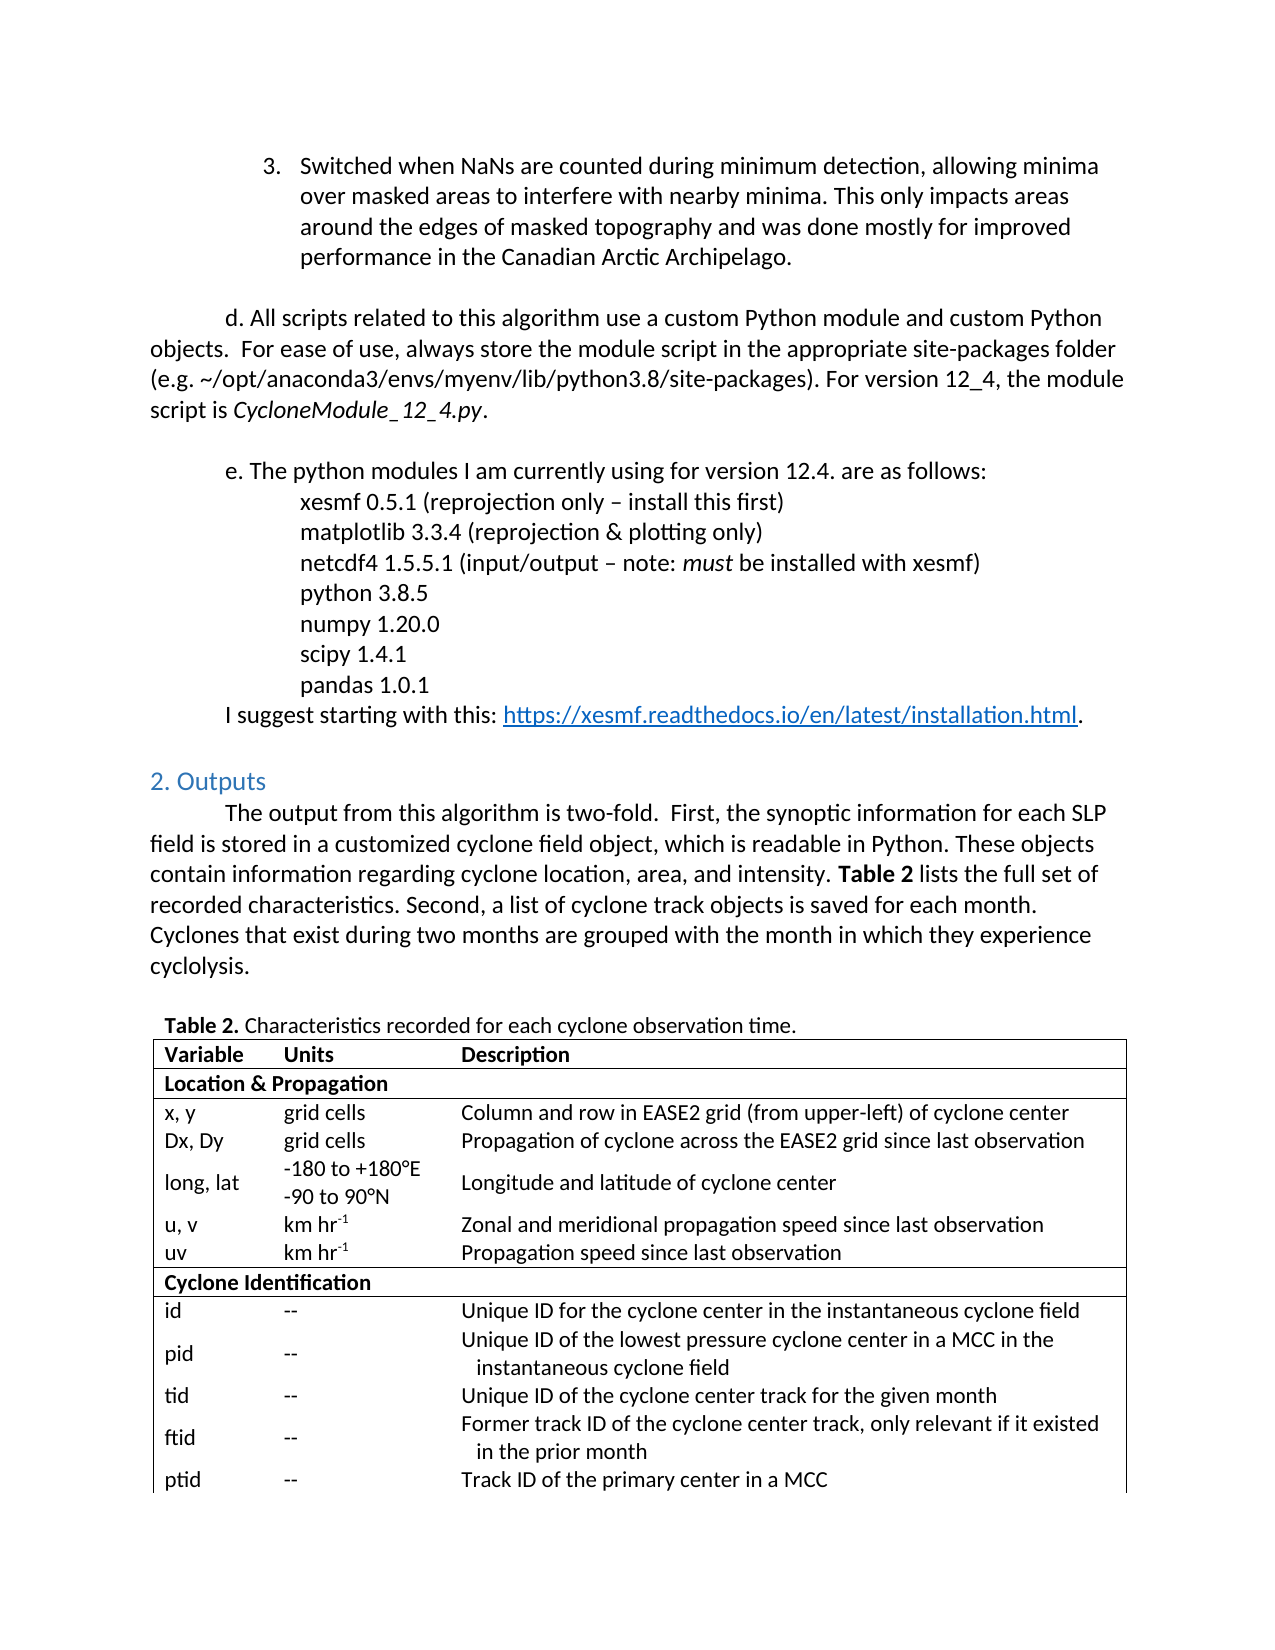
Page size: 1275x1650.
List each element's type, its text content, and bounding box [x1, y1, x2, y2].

text xesmf 0.5.1 (reprojection only – install this first) [225, 486, 1125, 516]
table_cell ftid [154, 1409, 272, 1465]
table_cell id [154, 1297, 272, 1325]
table_cell -- [273, 1325, 450, 1381]
text I suggest starting with this: https://xesmf.readthedocs.io/en/latest/installation.html. [150, 699, 1125, 730]
table_cell -- [273, 1297, 450, 1325]
text numpy 1.20.0 [150, 608, 1125, 638]
table_cell Cyclone Identification [154, 1268, 1126, 1296]
table_cell Location & Propagation [154, 1069, 1126, 1097]
table_cell Dx, Dy [154, 1126, 272, 1154]
table_cell Description [450, 1040, 1126, 1068]
table_cell ptid [154, 1465, 272, 1493]
table_cell Zonal and meridional propagation speed since last observation [450, 1211, 1126, 1238]
table_cell pid [154, 1325, 272, 1381]
table_cell km hr-1 [273, 1211, 450, 1238]
table_cell km hr-1 [273, 1239, 450, 1267]
table_cell x, y [154, 1099, 272, 1126]
table_cell tid [154, 1381, 272, 1409]
table_cell Longitude and latitude of cyclone center [450, 1155, 1126, 1211]
table_cell long, lat [154, 1155, 272, 1211]
table_cell Unique ID for the cyclone center in the instantaneous cyclone field [450, 1297, 1126, 1325]
table_cell Unique ID of the lowest pressure cyclone center in a MCC in the instantaneous cyclone field [450, 1325, 1126, 1381]
table_cell Track ID of the primary center in a MCC [450, 1465, 1126, 1493]
text The output from this algorithm is two-fold. First, the synoptic information for each SLP field is stored in a customized cyclone field object, which is readable in Python. These objects contain information regarding cyclone location, area, and intensity. Table 2 lists the full set of recorded characteristics. Second, a list of cyclone track objects is saved for each month. Cyclones that exist during two months are grouped with the month in which they experience cyclolysis. [150, 798, 1125, 981]
table_cell Unique ID of the cyclone center track for the given month [450, 1381, 1126, 1409]
text e. The python modules I am currently using for version 12.4. are as follows: [150, 455, 1125, 486]
text d. All scripts related to this algorithm use a custom Python module and custom Python objects. For ease of use, always store the module script in the appropriate site-packages folder (e.g. ~/opt/anaconda3/envs/myenv/lib/python3.8/site-packages). For version 12_4, the module script is CycloneModule_12_4.py. [150, 303, 1125, 425]
table_cell Propagation speed since last observation [450, 1239, 1126, 1267]
table_cell -- [273, 1381, 450, 1409]
subtitle 2. Outputs [150, 764, 1125, 798]
text python 3.8.5 [225, 577, 1125, 608]
text scipy 1.4.1 [150, 638, 1125, 669]
text matplotlib 3.3.4 (reprojection & plotting only) [225, 516, 1125, 547]
table_cell grid cells [273, 1099, 450, 1126]
table_cell u, v [154, 1211, 272, 1238]
text pandas 1.0.1 [150, 669, 1125, 699]
table_cell Units [273, 1040, 450, 1068]
table_cell grid cells [273, 1126, 450, 1154]
table_cell Former track ID of the cyclone center track, only relevant if it existed in the prior month [450, 1409, 1126, 1465]
table_cell -180 to +180°E -90 to 90°N [273, 1155, 450, 1211]
table_header Table 2. Characteristics recorded for each cyclone observation time. [153, 1011, 1126, 1039]
table_cell Variable [154, 1040, 272, 1068]
list Switched when NaNs are counted during minimum detection, allowing minima over masked areas to interfere with nearby minima. This only impacts areas around the edges of masked topography and was done mostly for improved performance in the Canadian Arctic Archipelago. [262, 150, 1125, 272]
text netcdf4 1.5.5.1 (input/output – note: must be installed with xesmf) [225, 547, 1125, 577]
table_cell Column and row in EASE2 grid (from upper-left) of cyclone center [450, 1099, 1126, 1126]
table_cell Propagation of cyclone across the EASE2 grid since last observation [450, 1126, 1126, 1154]
table_cell -- [273, 1465, 450, 1493]
table_cell uv [154, 1239, 272, 1267]
table_cell -- [273, 1409, 450, 1465]
